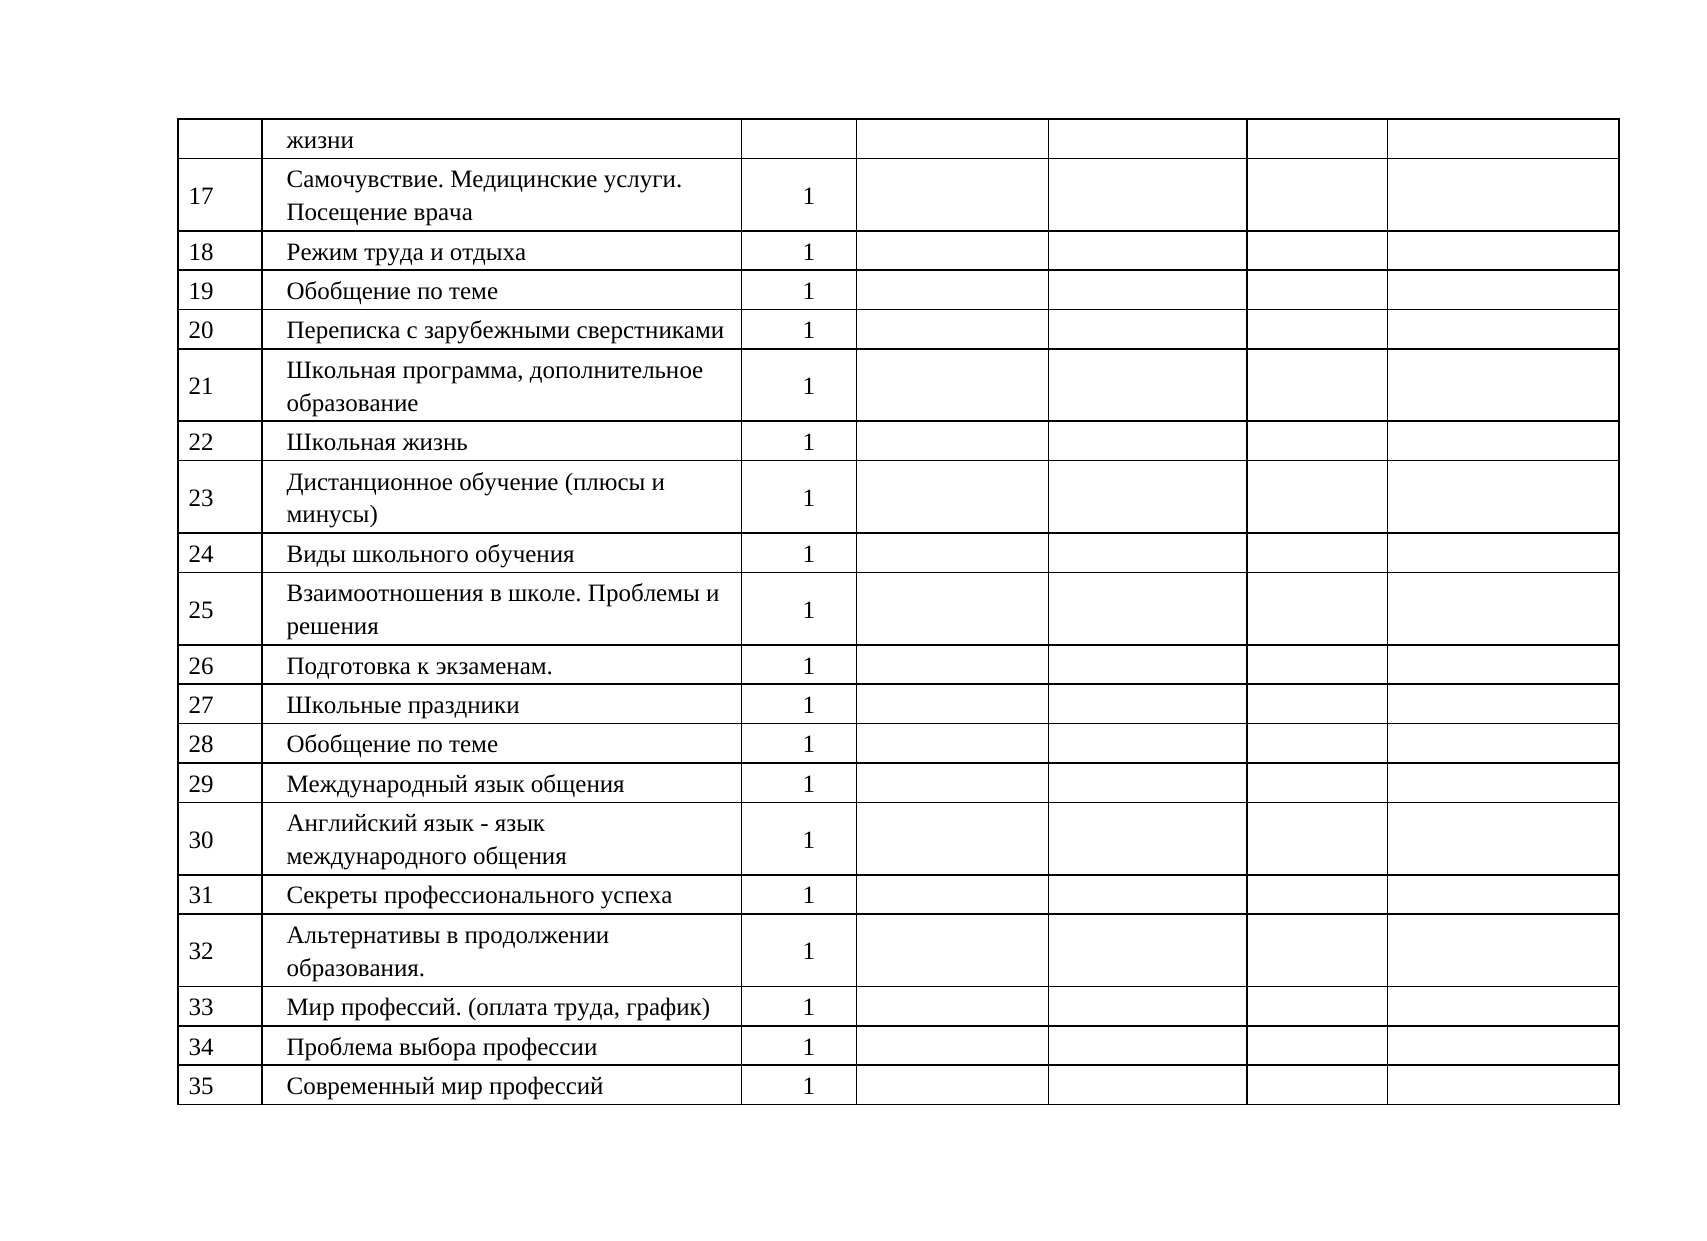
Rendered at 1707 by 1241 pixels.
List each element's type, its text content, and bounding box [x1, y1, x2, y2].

table_cell [1388, 271, 1618, 309]
table_cell 1 [742, 685, 856, 723]
table_cell [1388, 461, 1618, 532]
table_cell [1388, 646, 1618, 683]
table_cell 1 [742, 310, 856, 348]
table_cell 28 [179, 724, 261, 762]
table_cell [857, 461, 1048, 532]
table_cell [1248, 271, 1387, 309]
table_cell 1 [742, 987, 856, 1025]
table_cell [857, 1066, 1048, 1104]
table_cell [857, 232, 1048, 269]
table_cell [857, 271, 1048, 309]
table_cell [1248, 534, 1387, 572]
table_cell [1388, 350, 1618, 420]
table_cell [1388, 915, 1618, 986]
table_cell 21 [179, 350, 261, 420]
table_cell [857, 573, 1048, 644]
table_cell [1248, 1027, 1387, 1064]
table_cell Английский язык - язык международного общения [263, 803, 741, 874]
table_cell Школьные праздники [263, 685, 741, 723]
table_cell Переписка с зарубежными сверстниками [263, 310, 741, 348]
table_cell Обобщение по теме [263, 724, 741, 762]
table_cell Дистанционное обучение (плюсы и минусы) [263, 461, 741, 532]
table_cell 19 [179, 271, 261, 309]
table_cell [1388, 534, 1618, 572]
table_cell [857, 685, 1048, 723]
table_cell 1 [742, 573, 856, 644]
table_cell [1248, 310, 1387, 348]
table_cell 16 [179, 120, 261, 157]
table_cell 32 [179, 915, 261, 986]
table_cell 33 [179, 987, 261, 1025]
table_cell 34 [179, 1027, 261, 1064]
table_cell [1248, 876, 1387, 913]
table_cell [263, 120, 741, 157]
table_cell 25 [179, 573, 261, 644]
table_cell [1248, 915, 1387, 986]
table_cell [1049, 422, 1246, 460]
table_cell [1049, 271, 1246, 309]
table_cell [1248, 461, 1387, 532]
table_cell Мир профессий. (оплата труда, график) [263, 987, 741, 1025]
table_cell 1 [742, 422, 856, 460]
table_cell 1 [742, 915, 856, 986]
table_cell Школьная жизнь [263, 422, 741, 460]
table_cell Современный мир профессий [263, 1066, 741, 1104]
table_cell [1049, 232, 1246, 269]
table_cell Проблема выбора профессии [263, 1027, 741, 1064]
table_cell [857, 1027, 1048, 1064]
table_cell Школьная программа, дополнительное образование [263, 350, 741, 420]
table_cell [1049, 534, 1246, 572]
table_cell 1 [742, 764, 856, 801]
table_cell [857, 764, 1048, 801]
table_cell Взаимоотношения в школе. Проблемы и решения [263, 573, 741, 644]
table_cell [1049, 120, 1246, 157]
table_cell Международный язык общения [263, 764, 741, 801]
table_cell Секреты профессионального успеха [263, 876, 741, 913]
table_cell 1 [742, 232, 856, 269]
table_cell [1248, 803, 1387, 874]
table_cell Альтернативы в продолжении образования. [263, 915, 741, 986]
table_cell [1388, 573, 1618, 644]
table_cell [1049, 915, 1246, 986]
table_cell [1248, 764, 1387, 801]
table_cell [857, 159, 1048, 230]
table_cell [857, 646, 1048, 683]
table_cell [857, 534, 1048, 572]
table_cell 24 [179, 534, 261, 572]
table_cell 1 [742, 159, 856, 230]
table_cell [1388, 1066, 1618, 1104]
table_cell [1049, 310, 1246, 348]
table_cell 20 [179, 310, 261, 348]
table_cell 23 [179, 461, 261, 532]
table_cell Обобщение по теме [263, 271, 741, 309]
table_cell 26 [179, 646, 261, 683]
table_cell [1388, 764, 1618, 801]
table_cell [857, 915, 1048, 986]
table_cell [1248, 120, 1387, 157]
table_cell 1 [742, 876, 856, 913]
table_cell [857, 724, 1048, 762]
table_cell [1388, 724, 1618, 762]
table_cell Виды школьного обучения [263, 534, 741, 572]
table_cell [1248, 573, 1387, 644]
table_cell [1049, 159, 1246, 230]
table_cell [1049, 876, 1246, 913]
table_cell [1388, 422, 1618, 460]
table_cell 1 [742, 461, 856, 532]
table_cell [857, 350, 1048, 420]
table_cell [1388, 803, 1618, 874]
table_cell [1049, 685, 1246, 723]
table_cell [1248, 159, 1387, 230]
table_cell [1049, 1027, 1246, 1064]
table_cell 1 [742, 350, 856, 420]
table_cell 1 [742, 646, 856, 683]
table_cell [1388, 120, 1618, 157]
table_cell 1 [742, 1066, 856, 1104]
table_cell [1049, 461, 1246, 532]
table_cell [1049, 803, 1246, 874]
table_cell [1248, 232, 1387, 269]
table_cell [857, 987, 1048, 1025]
table_cell [1049, 1066, 1246, 1104]
table_cell Самочувствие. Медицинские услуги. Посещение врача [263, 159, 741, 230]
table_cell [1248, 685, 1387, 723]
table_cell [1388, 1027, 1618, 1064]
table_cell [857, 310, 1048, 348]
table_cell 1 [742, 534, 856, 572]
table_cell [1049, 724, 1246, 762]
table_cell [1049, 350, 1246, 420]
table_cell 1 [742, 120, 856, 157]
table_cell [1049, 764, 1246, 801]
table_cell [857, 803, 1048, 874]
table_cell 1 [742, 803, 856, 874]
table_cell [1049, 646, 1246, 683]
table_cell [1388, 159, 1618, 230]
table_cell [1049, 987, 1246, 1025]
table_cell [1388, 876, 1618, 913]
table_cell [1388, 232, 1618, 269]
table_cell [1248, 987, 1387, 1025]
table_cell 31 [179, 876, 261, 913]
table_cell [857, 876, 1048, 913]
table_cell 29 [179, 764, 261, 801]
table_cell Режим труда и отдыха [263, 232, 741, 269]
table_cell Подготовка к экзаменам. [263, 646, 741, 683]
table_cell 35 [179, 1066, 261, 1104]
table_cell [1248, 646, 1387, 683]
table_cell 1 [742, 271, 856, 309]
table_cell 30 [179, 803, 261, 874]
table_cell [1388, 987, 1618, 1025]
table_cell [1388, 685, 1618, 723]
table_cell 18 [179, 232, 261, 269]
table_cell [1248, 422, 1387, 460]
table_cell [1049, 573, 1246, 644]
table_cell 27 [179, 685, 261, 723]
table_cell 17 [179, 159, 261, 230]
table_cell [1248, 1066, 1387, 1104]
table_cell 1 [742, 724, 856, 762]
table_cell [857, 422, 1048, 460]
table_cell [1248, 350, 1387, 420]
table_cell [1248, 724, 1387, 762]
table_cell [1388, 310, 1618, 348]
table_cell 1 [742, 1027, 856, 1064]
table_cell [857, 120, 1048, 157]
table_cell 22 [179, 422, 261, 460]
